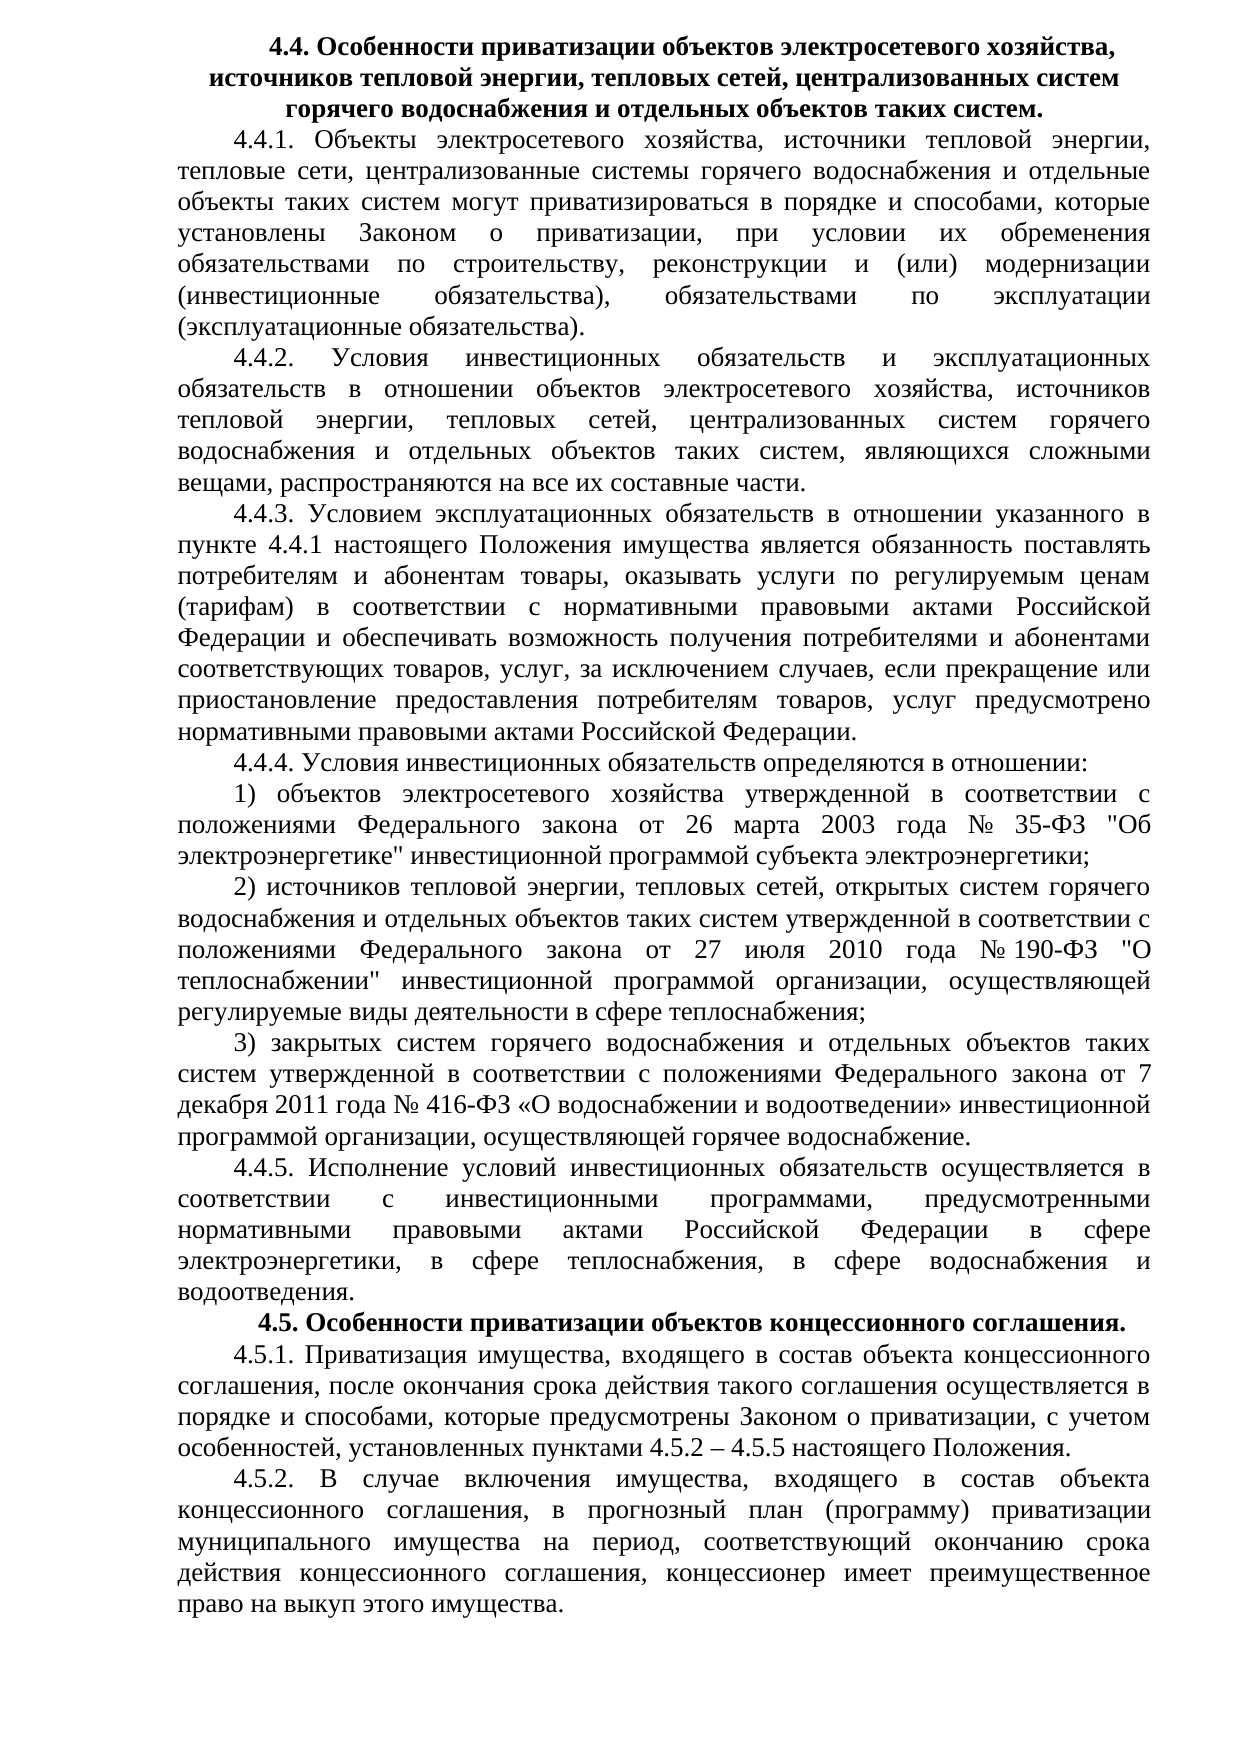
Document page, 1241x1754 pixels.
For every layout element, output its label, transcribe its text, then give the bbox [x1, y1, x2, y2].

text 4.4.3. Условием эксплуатационных обязательств в отношении указанного в пункте 4.4.1 настоящего Положения имущества является обязанность поставлять потребителям и абонентам товары, оказывать услуги по регулируемым ценам (тарифам) в соответствии с нормативными правовыми актами Российской Федерации и обеспечивать возможность получения потребителями и абонентами соответствующих товаров, услуг, за исключением случаев, если прекращение или приостановление предоставления потребителям товаров, услуг предусмотрено нормативными правовыми актами Российской Федерации. [177, 497, 1152, 746]
text 4.4.5. Исполнение условий инвестиционных обязательств осуществляется в соответствии с инвестиционными программами, предусмотренными нормативными правовыми актами Российской Федерации в сфере электроэнергетики, в сфере теплоснабжения, в сфере водоснабжения и водоотведения. [177, 1151, 1152, 1307]
text 2) источников тепловой энергии, тепловых сетей, открытых систем горячего водоснабжения и отдельных объектов таких систем утвержденной в соответствии с положениями Федерального закона от 27 июля 2010 года № 190-ФЗ "О теплоснабжении" инвестиционной программой организации, осуществляющей регулируемые виды деятельности в сфере теплоснабжения; [177, 871, 1152, 1026]
text 4.4.2. Условия инвестиционных обязательств и эксплуатационных обязательств в отношении объектов электросетевого хозяйства, источников тепловой энергии, тепловых сетей, централизованных систем горячего водоснабжения и отдельных объектов таких систем, являющихся сложными вещами, распространяются на все их составные части. [177, 341, 1152, 497]
text 4.4.1. Объекты электросетевого хозяйства, источники тепловой энергии, тепловые сети, централизованные системы горячего водоснабжения и отдельные объекты таких систем могут приватизироваться в порядке и способами, которые установлены Законом о приватизации, при условии их обременения обязательствами по строительству, реконструкции и (или) модернизации (инвестиционные обязательства), обязательствами по эксплуатации (эксплуатационные обязательства). [177, 123, 1152, 341]
text 4.5.1. Приватизация имущества, входящего в состав объекта концессионного соглашения, после окончания срока действия такого соглашения осуществляется в порядке и способами, которые предусмотрены Законом о приватизации, с учетом особенностей, установленных пунктами 4.5.2 – 4.5.5 настоящего Положения. [177, 1338, 1152, 1462]
text 3) закрытых систем горячего водоснабжения и отдельных объектов таких систем утвержденной в соответствии с положениями Федерального закона от 7 декабря 2011 года № 416-ФЗ «О водоснабжении и водоотведении» инвестиционной программой организации, осуществляющей горячее водоснабжение. [177, 1026, 1152, 1151]
text 4.4. Особенности приватизации объектов электросетевого хозяйства, источников тепловой энергии, тепловых сетей, централизованных систем горячего водоснабжения и отдельных объектов таких систем. [177, 29, 1152, 123]
text 4.4.4. Условия инвестиционных обязательств определяются в отношении: [177, 746, 1152, 777]
text 4.5. Особенности приватизации объектов концессионного соглашения. [177, 1307, 1152, 1338]
text 4.5.2. В случае включения имущества, входящего в состав объекта концессионного соглашения, в прогнозный план (программу) приватизации муниципального имущества на период, соответствующий окончанию срока действия концессионного соглашения, концессионер имеет преимущественное право на выкуп этого имущества. [177, 1462, 1152, 1618]
text 1) объектов электросетевого хозяйства утвержденной в соответствии с положениями Федерального закона от 26 марта 2003 года № 35-ФЗ "Об электроэнергетике" инвестиционной программой субъекта электроэнергетики; [177, 777, 1152, 871]
